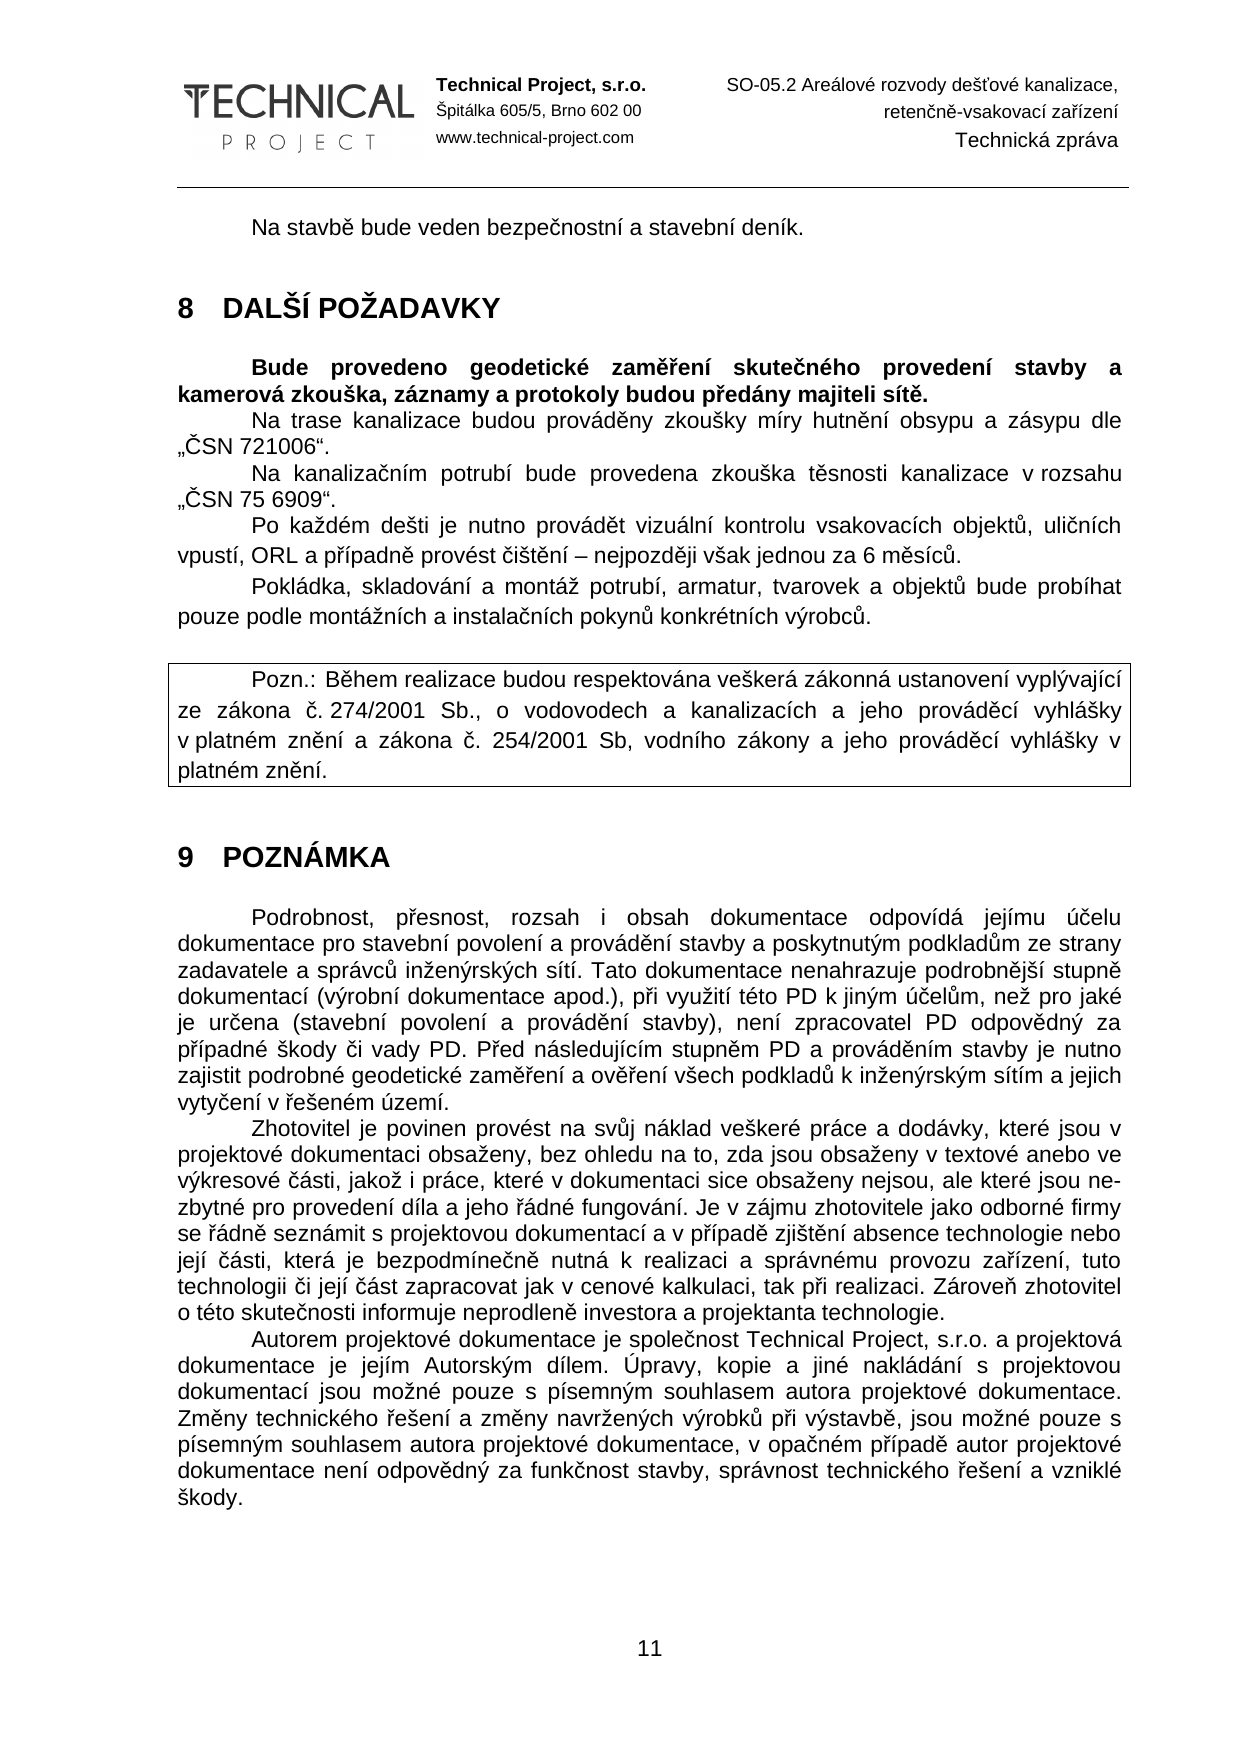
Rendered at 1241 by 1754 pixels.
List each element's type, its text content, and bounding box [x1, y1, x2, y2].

text Autorem projektové dokumentace je společnost Technical Project, s.r.o. a projektová dokumentace je jejím Autorským dílem. Úpravy, kopie a jiné nakládání s projektovou dokumentací jsou možné pouze s písemným souhlasem autora projektové dokumentace. Změny technického řešení a změny navržených výrobků při výstavbě, jsou možné pouze s písemným souhlasem autora projektové dokumentace, v opačném případě autor projektové dokumentace není odpovědný za funkčnost stavby, správnost technického řešení a vzniklé škody. [177, 1326, 1122, 1510]
text Po každém dešti je nutno provádět vizuální kontrolu vsakovacích objektů, uličních vpustí, ORL a případně provést čištění – nejpozději však jednou za 6 měsíců. [177, 512, 1122, 569]
text Pozn.: Během realizace budou respektována veškerá zákonná ustanovení vyplývající ze zákona č. 274/2001 Sb., o vodovodech a kanalizacích a jeho prováděcí vyhlášky v platném znění a zákona č. 254/2001 Sb, vodního zákony a jeho prováděcí vyhlášky v platném znění. [169, 664, 1130, 786]
subtitle POZNÁMKA [177, 840, 1122, 874]
text Podrobnost, přesnost, rozsah i obsah dokumentace odpovídá jejímu účelu dokumentace pro stavební povolení a provádění stavby a poskytnutým podkladům ze strany zadavatele a správců inženýrských sítí. Tato dokumentace nenahrazuje podrobnější stupně dokumentací (výrobní dokumentace apod.), při využití této PD k jiným účelům, než pro jaké je určena (stavební povolení a provádění stavby), není zpracovatel PD odpovědný za případné škody či vady PD. Před následujícím stupněm PD a prováděním stavby je nutno zajistit podrobné geodetické zaměření a ověření všech podkladů k inženýrským sítím a jejich vytyčení v řešeném území. [177, 904, 1122, 1115]
subtitle DALŠÍ POŽADAVKY [177, 291, 1122, 324]
text Na trase kanalizace budou prováděny zkoušky míry hutnění obsypu a zásypu dle „ČSN 721006“. [177, 407, 1122, 459]
text Bude provedeno geodetické zaměření skutečného provedení stavby a kamerová zkouška, záznamy a protokoly budou předány majiteli sítě. [177, 354, 1122, 407]
text Zhotovitel je povinen provést na svůj náklad veškeré práce a dodávky, které jsou v projektové dokumentaci obsaženy, bez ohledu na to, zda jsou obsaženy v textové anebo ve výkresové části, jakož i práce, které v dokumentaci sice obsaženy nejsou, ale které jsou ne-zbytné pro provedení díla a jeho řádné fungování. Je v zájmu zhotovitele jako odborné firmy se řádně seznámit s projektovou dokumentací a v případě zjištění absence technologie nebo její části, která je bezpodmínečně nutná k realizaci a správnému provozu zařízení, tuto technologii či její část zapracovat jak v cenové kalkulaci, tak při realizaci. Zároveň zhotovitel o této skutečnosti informuje neprodleně investora a projektanta technologie. [177, 1115, 1122, 1326]
text Na stavbě bude veden bezpečnostní a stavební deník. [177, 214, 1122, 241]
text Na kanalizačním potrubí bude provedena zkouška těsnosti kanalizace v rozsahu „ČSN 75 6909“. [177, 459, 1122, 512]
picture [177, 73, 424, 163]
text Pokládka, skladování a montáž potrubí, armatur, tvarovek a objektů bude probíhat pouze podle montážních a instalačních pokynů konkrétních výrobců. [177, 573, 1122, 629]
